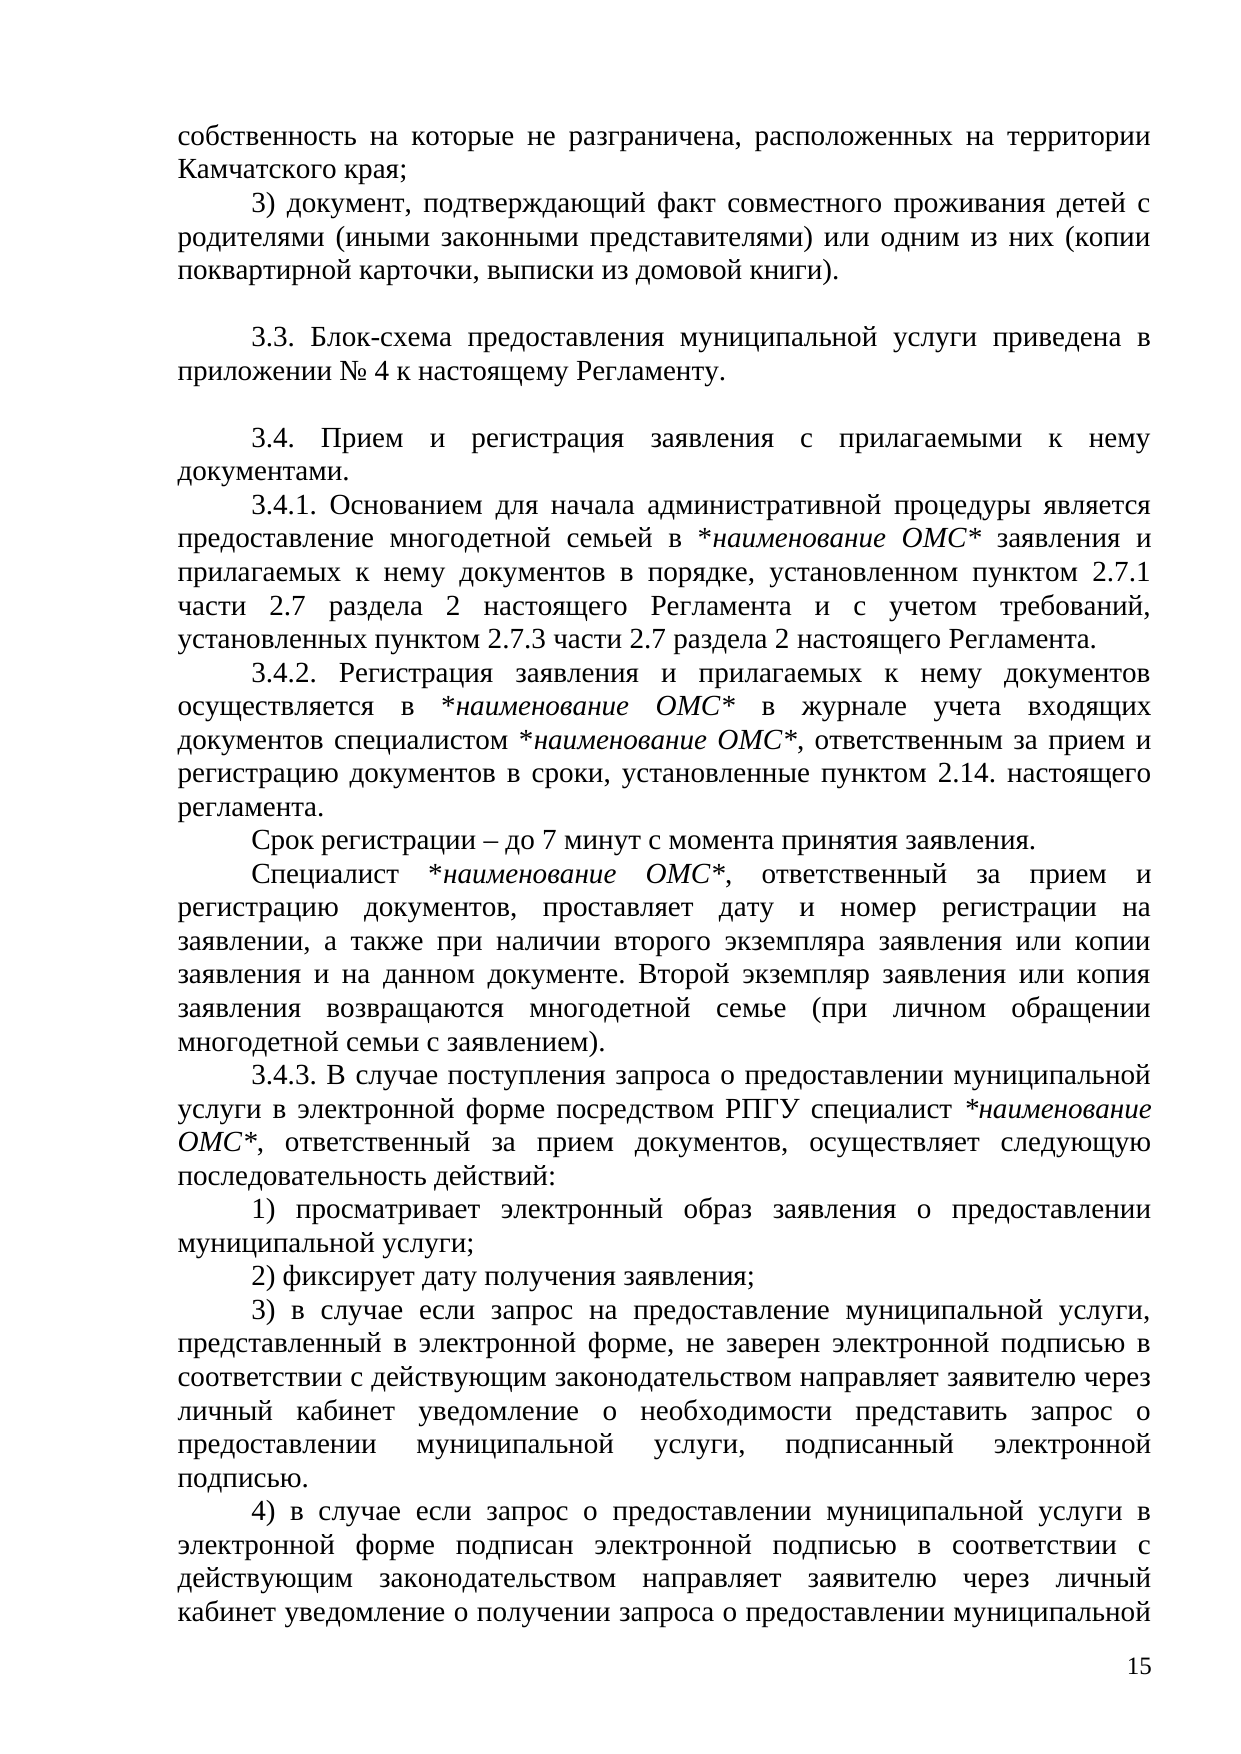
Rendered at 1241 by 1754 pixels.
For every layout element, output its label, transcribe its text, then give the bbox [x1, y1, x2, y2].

text Специалист *наименование ОМС*, ответственный за прием и регистрацию документов, проставляет дату и номер регистрации на заявлении, а также при наличии второго экземпляра заявления или копии заявления и на данном документе. Второй экземпляр заявления или копия заявления возвращаются многодетной семье (при личном обращении многодетной семьи с заявлением). [177, 856, 1152, 1057]
list 3.3. Блок-схема предоставления муниципальной услуги приведена в приложении № 4 к настоящему Регламенту. [177, 319, 1152, 386]
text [177, 118, 1152, 185]
text 2) фиксирует дату получения заявления; [177, 1258, 1152, 1292]
text 3.4. Прием и регистрация заявления с прилагаемыми к нему документами. [177, 420, 1152, 487]
text 3) документ, подтверждающий факт совместного проживания детей с родителями (иными законными представителями) или одним из них (копии поквартирной карточки, выписки из домовой книги). [177, 185, 1152, 286]
text Срок регистрации – до 7 минут с момента принятия заявления. [177, 822, 1152, 856]
text 3.4.3. В случае поступления запроса о предоставлении муниципальной услуги в электронной форме посредством РПГУ специалист *наименование ОМС*, ответственный за прием документов, осуществляет следующую последовательность действий: [177, 1057, 1152, 1191]
text 3.4.1. Основанием для начала административной процедуры является предоставление многодетной семьей в *наименование ОМС* заявления и прилагаемых к нему документов в порядке, установленном пунктом 2.7.1 части 2.7 раздела 2 настоящего Регламента и с учетом требований, установленных пунктом 2.7.3 части 2.7 раздела 2 настоящего Регламента. [177, 487, 1152, 655]
text 3.4.2. Регистрация заявления и прилагаемых к нему документов осуществляется в *наименование ОМС* в журнале учета входящих документов специалистом *наименование ОМС*, ответственным за прием и регистрацию документов в сроки, установленные пунктом 2.14. настоящего регламента. [177, 655, 1152, 822]
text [177, 1493, 1152, 1627]
text 3) в случае если запрос на предоставление муниципальной услуги, представленный в электронной форме, не заверен электронной подписью в соответствии с действующим законодательством направляет заявителю через личный кабинет уведомление о необходимости представить запрос о предоставлении муниципальной услуги, подписанный электронной подписью. [177, 1292, 1152, 1493]
text 1) просматривает электронный образ заявления о предоставлении муниципальной услуги; [177, 1191, 1152, 1258]
